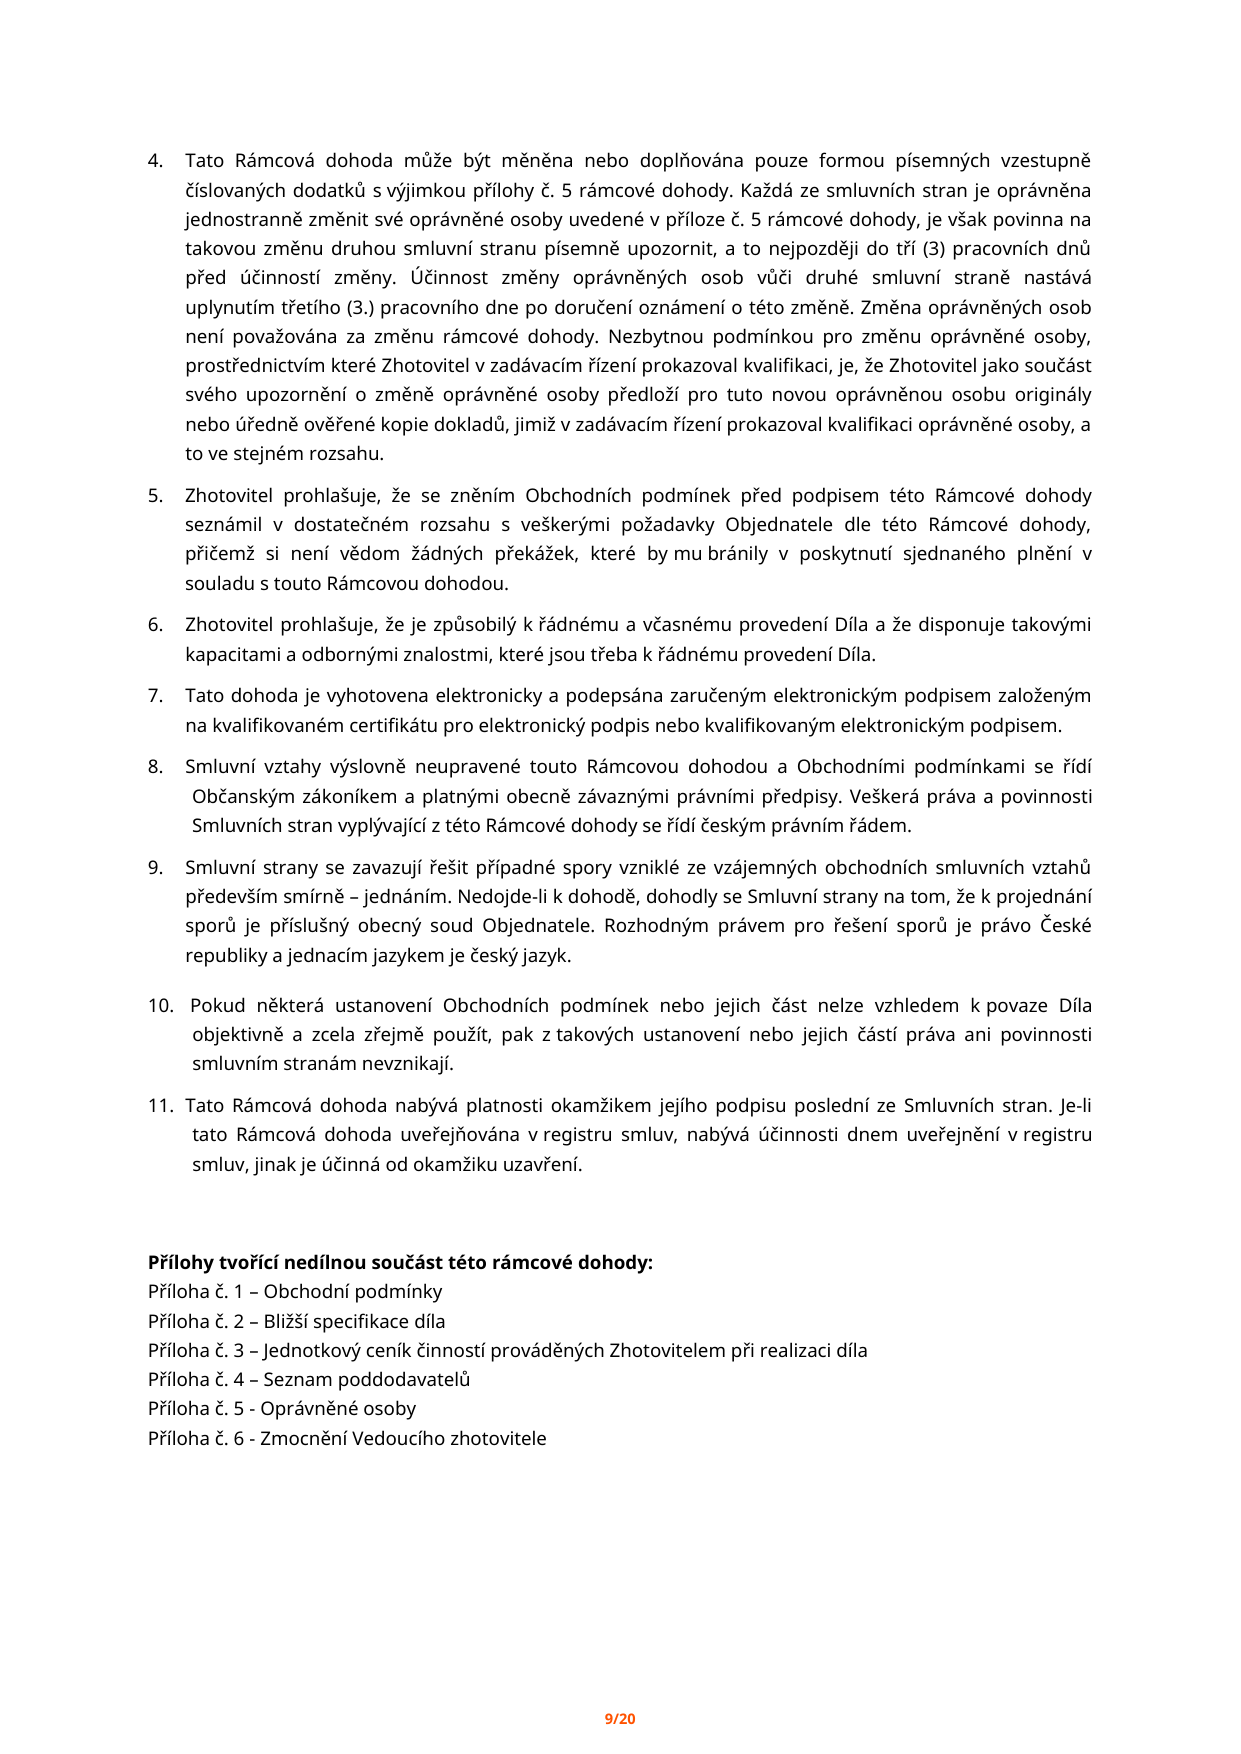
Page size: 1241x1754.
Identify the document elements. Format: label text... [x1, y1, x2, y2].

list Zhotovitel prohlašuje, že je způsobilý k řádnému a včasnému provedení Díla a že disponuje takovými kapacitami a odbornými znalostmi, které jsou třeba k řádnému provedení Díla. [148, 612, 1093, 666]
list Smluvní strany se zavazují řešit případné spory vzniklé ze vzájemných obchodních smluvních vztahů především smírně – jednáním. Nedojde-li k dohodě, dohodly se Smluvní strany na tom, že k projednání sporů je příslušný obecný soud Objednatele. Rozhodným právem pro řešení sporů je právo České republiky a jednacím jazykem je český jazyk. [148, 854, 1093, 967]
list Tato dohoda je vyhotovena elektronicky a podepsána zaručeným elektronickým podpisem založeným na kvalifikovaném certifikátu pro elektronický podpis nebo kvalifikovaným elektronickým podpisem. [148, 683, 1093, 737]
text Příloha č. 3 – Jednotkový ceník činností prováděných Zhotovitelem při realizaci díla [148, 1337, 1095, 1363]
text Příloha č. 6 - Zmocnění Vedoucího zhotovitele [148, 1425, 1095, 1451]
text Příloha č. 5 - Oprávněné osoby [148, 1396, 1095, 1421]
list Tato Rámcová dohoda může být měněna nebo doplňována pouze formou písemných vzestupně číslovaných dodatků s výjimkou přílohy č. 5 rámcové dohody. Každá ze smluvních stran je oprávněna jednostranně změnit své oprávněné osoby uvedené v příloze č. 5 rámcové dohody, je však povinna na takovou změnu druhou smluvní stranu písemně upozornit, a to nejpozději do tří (3) pracovních dnů před účinností změny. Účinnost změny oprávněných osob vůči druhé smluvní straně nastává uplynutím třetího (3.) pracovního dne po doručení oznámení o této změně. Změna oprávněných osob není považována za změnu rámcové dohody. Nezbytnou podmínkou pro změnu oprávněné osoby, prostřednictvím které Zhotovitel v zadávacím řízení prokazoval kvalifikaci, je, že Zhotovitel jako součást svého upozornění o změně oprávněné osoby předloží pro tuto novou oprávněnou osobu originály nebo úředně ověřené kopie dokladů, jimiž v zadávacím řízení prokazoval kvalifikaci oprávněné osoby, a to ve stejném rozsahu. [148, 148, 1093, 466]
list Smluvní vztahy výslovně neupravené touto Rámcovou dohodou a Obchodními podmínkami se řídí Občanským zákoníkem a platnými obecně závaznými právními předpisy. Veškerá práva a povinnosti Smluvních stran vyplývající z této Rámcové dohody se řídí českým právním řádem. [148, 754, 1093, 838]
list Tato Rámcová dohoda nabývá platnosti okamžikem jejího podpisu poslední ze Smluvních stran. Je-li tato Rámcová dohoda uveřejňována v registru smluv, nabývá účinnosti dnem uveřejnění v registru smluv, jinak je účinná od okamžiku uzavření. [148, 1092, 1093, 1176]
text Příloha č. 1 – Obchodní podmínky [148, 1279, 1095, 1304]
list Zhotovitel prohlašuje, že se zněním Obchodních podmínek před podpisem této Rámcové dohody seznámil v dostatečném rozsahu s veškerými požadavky Objednatele dle této Rámcové dohody, přičemž si není vědom žádných překážek, které by mu bránily v poskytnutí sjednaného plnění v souladu s touto Rámcovou dohodou. [148, 482, 1093, 595]
text Přílohy tvořící nedílnou součást této rámcové dohody: [148, 1249, 1095, 1275]
list Pokud některá ustanovení Obchodních podmínek nebo jejich část nelze vzhledem k povaze Díla objektivně a zcela zřejmě použít, pak z takových ustanovení nebo jejich částí práva ani povinnosti smluvním stranám nevznikají. [148, 992, 1093, 1076]
text Příloha č. 4 – Seznam poddodavatelů [148, 1366, 1095, 1392]
text Příloha č. 2 – Bližší specifikace díla [148, 1308, 1095, 1333]
